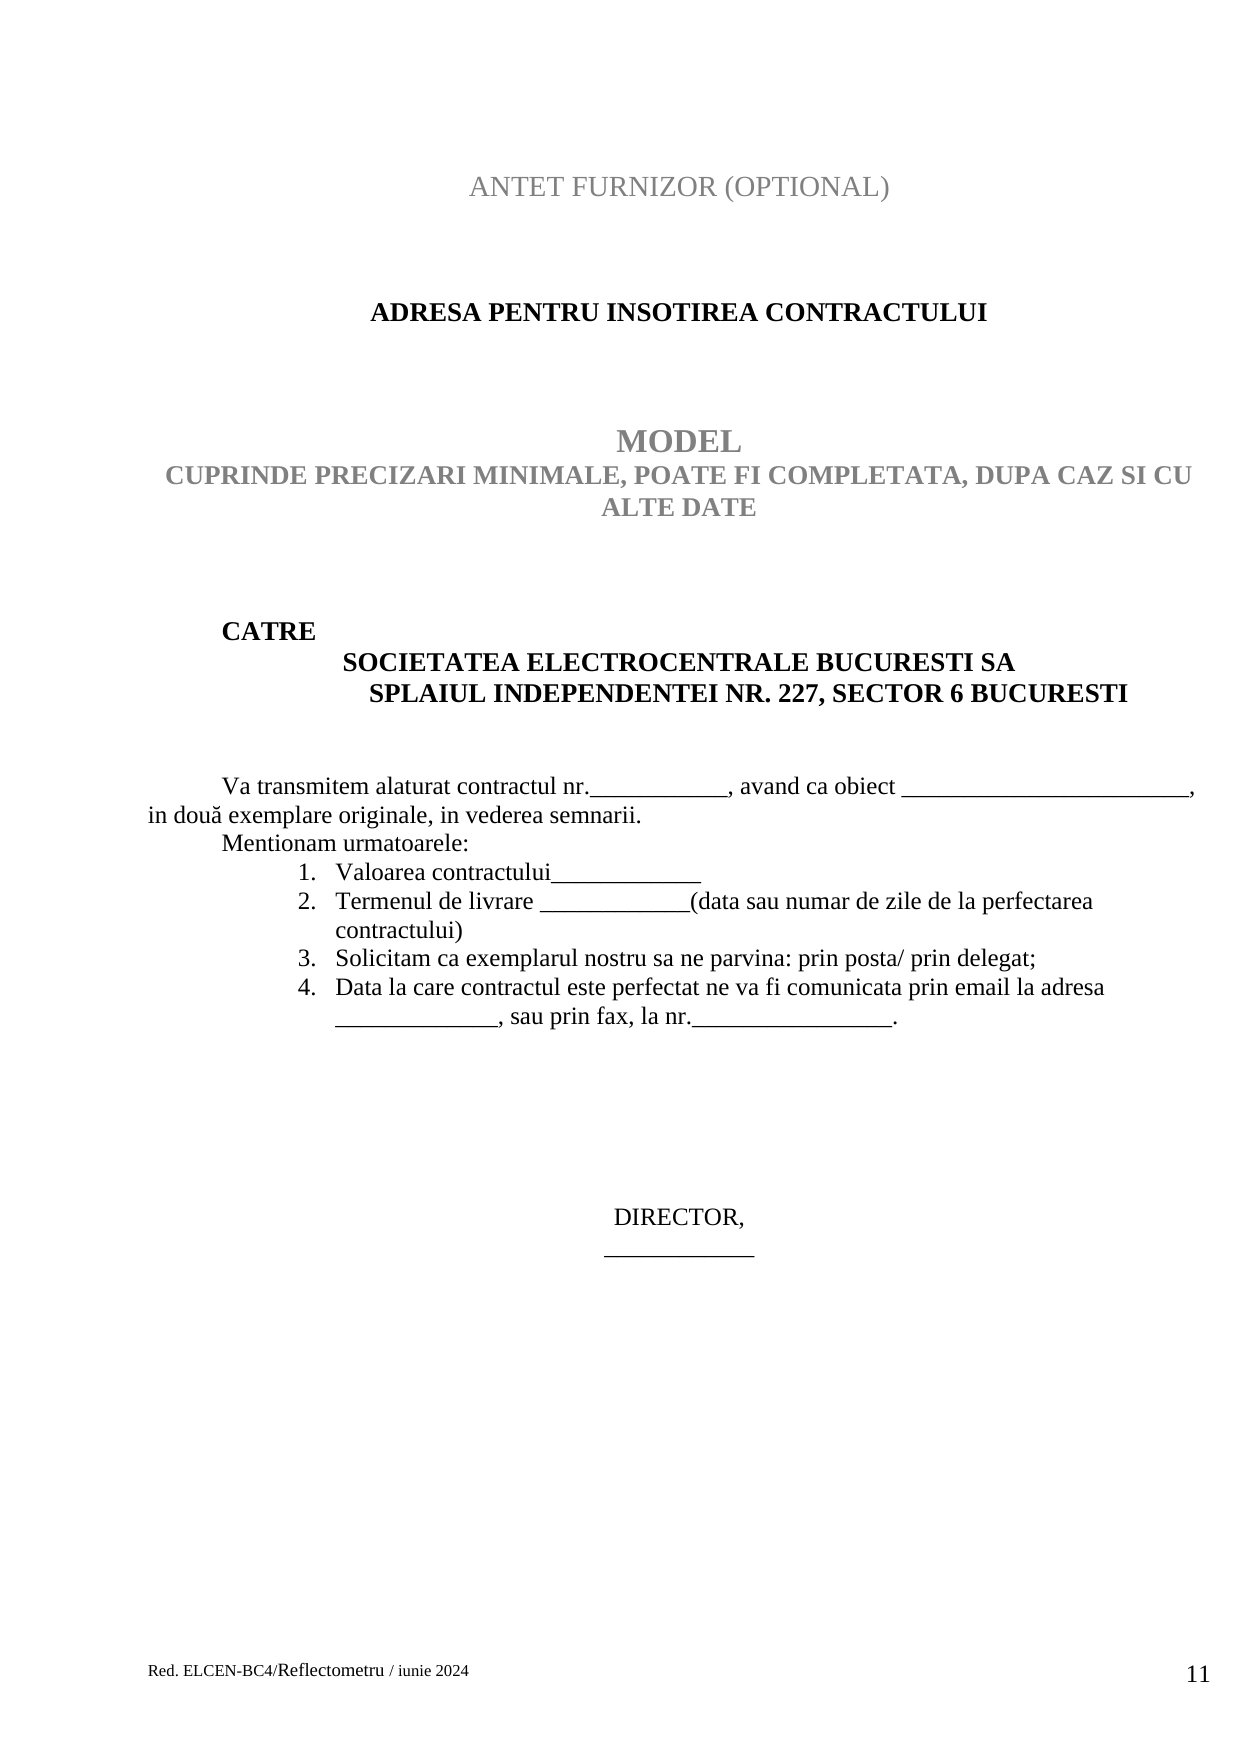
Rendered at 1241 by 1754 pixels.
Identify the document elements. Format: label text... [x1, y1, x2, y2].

text DIRECTOR, [148, 1202, 1211, 1231]
text Mentionam urmatoarele: [148, 828, 1211, 857]
list Solicitam ca exemplarul nostru sa ne parvina: prin posta/ prin delegat; [298, 943, 1211, 972]
text Splaiul Independentei nr. 227, Sector 6 Bucuresti [148, 677, 1211, 709]
text cuprinde precizari minimale, poate fi completata, dupa caz si cu alte date [148, 459, 1211, 522]
text ANTET FURNIZOR (OPTIONAL) [148, 169, 1211, 203]
text SOCIETATEA ELECTROCENTRALE BUCURESTI SA [148, 646, 1211, 677]
list Data la care contractul este perfectat ne va fi comunicata prin email la adresa _____________, sau prin fax, la nr.________________. [298, 972, 1211, 1030]
text MODEL [148, 421, 1211, 459]
text Catre [148, 615, 1211, 646]
list Termenul de livrare ____________(data sau numar de zile de la perfectarea contractului) [298, 886, 1211, 943]
list Valoarea contractului____________ [298, 857, 1211, 886]
text ____________ [148, 1231, 1211, 1260]
text Va transmitem alaturat contractul nr.___________, avand ca obiect _______________________, in două exemplare originale, in vederea semnarii. [148, 771, 1211, 828]
text Adresa pentru insotirea contractului [148, 297, 1211, 328]
